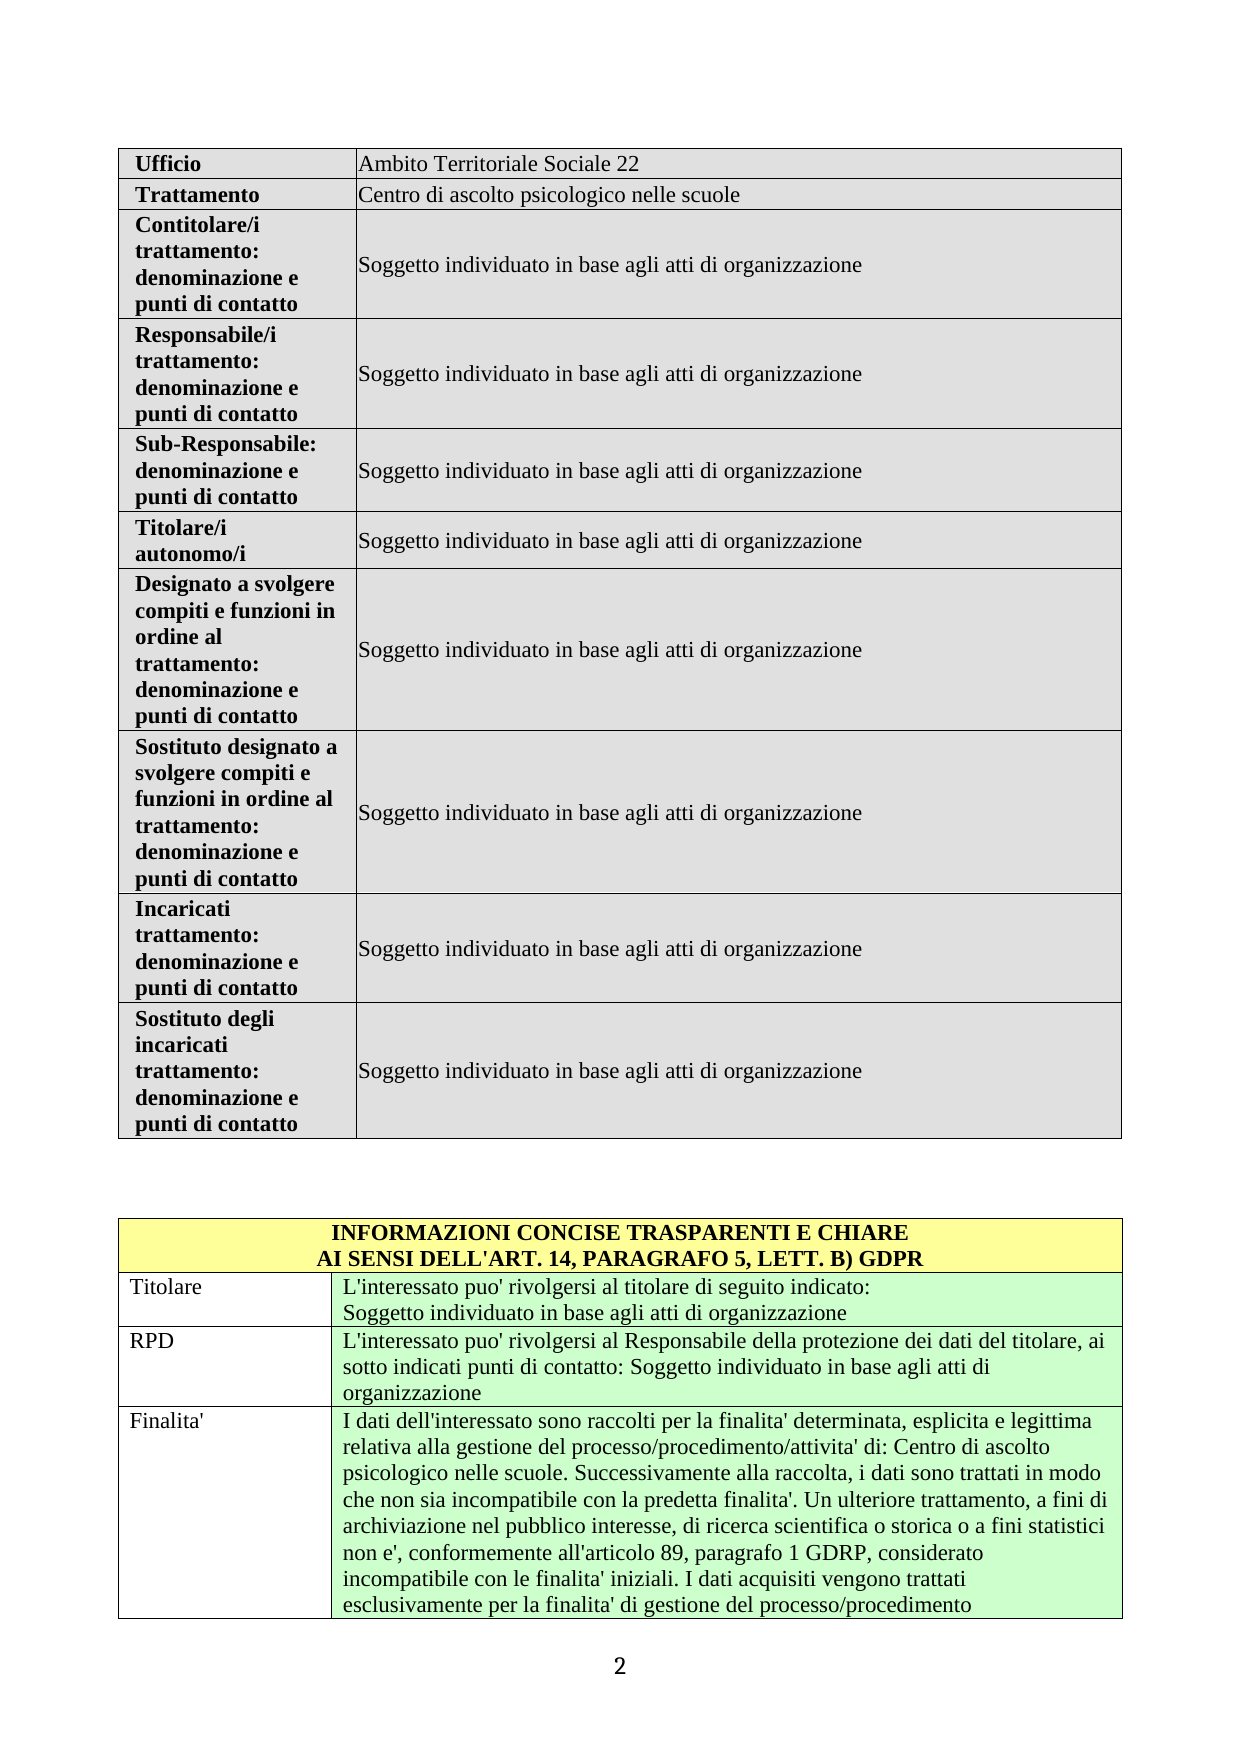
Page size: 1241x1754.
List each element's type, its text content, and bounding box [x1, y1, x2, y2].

table_cell Centro di ascolto psicologico nelle scuole [357, 179, 1121, 209]
table_cell Soggetto individuato in base agli atti di organizzazione [357, 210, 1121, 318]
table_cell Soggetto individuato in base agli atti di organizzazione [357, 1003, 1121, 1138]
table_cell Responsabile/i trattamento: denominazione e punti di contatto [119, 319, 356, 428]
table_cell Soggetto individuato in base agli atti di organizzazione [357, 319, 1121, 428]
table_cell Titolare [119, 1273, 331, 1326]
table_cell Soggetto individuato in base agli atti di organizzazione [357, 731, 1121, 892]
table_cell Finalita' [119, 1407, 331, 1618]
table_cell Sostituto designato a svolgere compiti e funzioni in ordine al trattamento: denominazione e punti di contatto [119, 731, 356, 892]
table_cell Incaricati trattamento: denominazione e punti di contatto [119, 894, 356, 1002]
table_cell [332, 1407, 1122, 1618]
table_cell Ufficio [119, 149, 356, 178]
table_header INFORMAZIONI CONCISE TRASPARENTI E CHIARE AI SENSI DELL'ART. 14, PARAGRAFO 5, LETT. B) GDPR [119, 1219, 1122, 1272]
table_cell Soggetto individuato in base agli atti di organizzazione [357, 569, 1121, 730]
table_cell Designato a svolgere compiti e funzioni in ordine al trattamento: denominazione e punti di contatto [119, 569, 356, 730]
table_cell Soggetto individuato in base agli atti di organizzazione [357, 429, 1121, 511]
table_cell RPD [119, 1327, 331, 1406]
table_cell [357, 149, 1121, 178]
table_cell Soggetto individuato in base agli atti di organizzazione [357, 512, 1121, 568]
table_cell Contitolare/i trattamento: denominazione e punti di contatto [119, 210, 356, 318]
table_cell Sostituto degli incaricati trattamento: denominazione e punti di contatto [119, 1003, 356, 1138]
table_cell Soggetto individuato in base agli atti di organizzazione [357, 894, 1121, 1002]
table_cell Titolare/i autonomo/i [119, 512, 356, 568]
table_cell Trattamento [119, 179, 356, 209]
table_cell Sub-Responsabile: denominazione e punti di contatto [119, 429, 356, 511]
table_cell L'interessato puo' rivolgersi al Responsabile della protezione dei dati del titolare, ai sotto indicati punti di contatto: Soggetto individuato in base agli atti di organizzazione [332, 1327, 1122, 1406]
table_cell L'interessato puo' rivolgersi al titolare di seguito indicato: Soggetto individuato in base agli atti di organizzazione [332, 1273, 1122, 1326]
